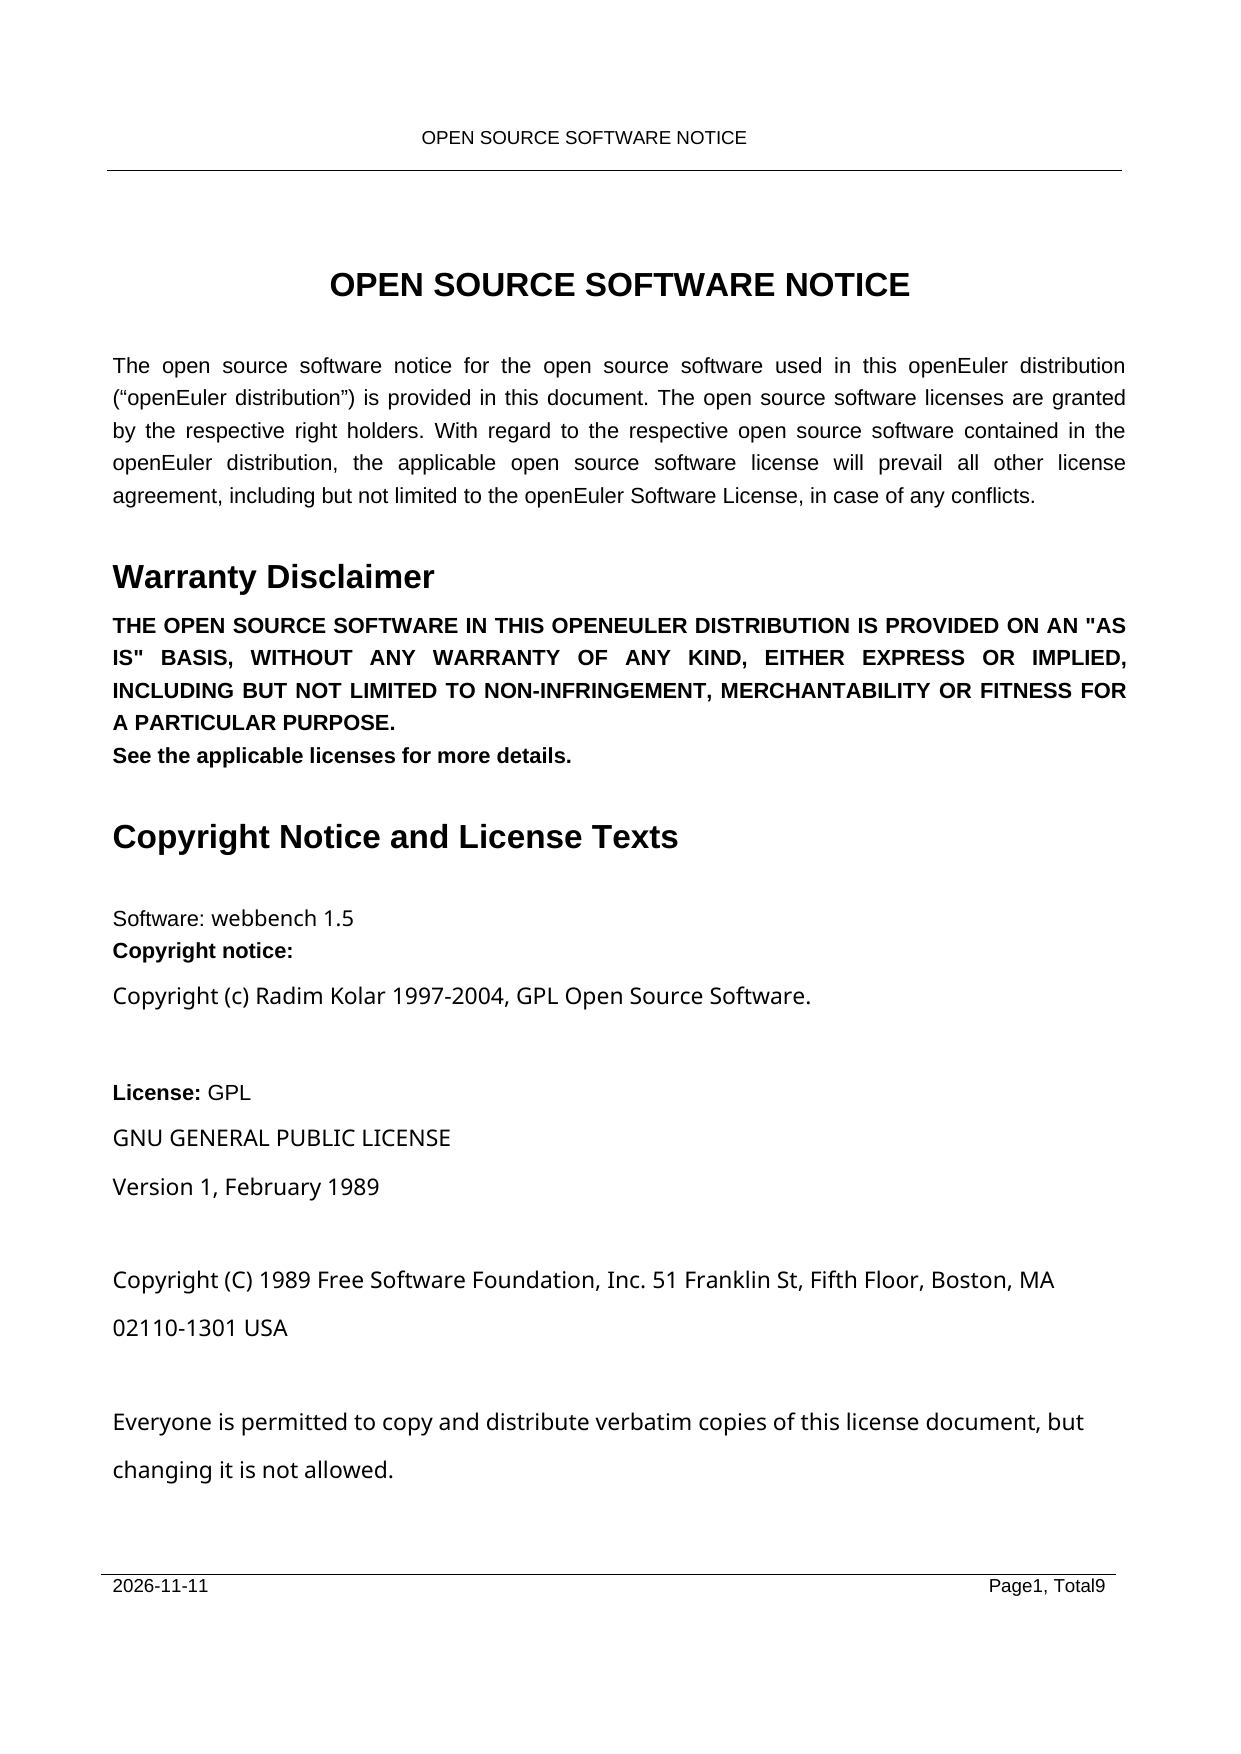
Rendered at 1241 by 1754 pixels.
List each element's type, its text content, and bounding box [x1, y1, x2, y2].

text Version 1, February 1989 [112, 1170, 1128, 1202]
text Everyone is permitted to copy and distribute verbatim copies of this license document, but changing it is not allowed. [112, 1405, 1128, 1486]
text Copyright notice: [112, 934, 1128, 966]
text Copyright Notice and License Texts [112, 804, 1128, 869]
text Copyright (C) 1989 Free Software Foundation, Inc. 51 Franklin St, Fifth Floor, Boston, MA 02110-1301 USA [112, 1263, 1128, 1344]
text License: GPL [112, 1077, 1128, 1109]
text THE OPEN SOURCE SOFTWARE IN THIS OPENEULER DISTRIBUTION IS PROVIDED ON AN "AS IS" BASIS, WITHOUT ANY WARRANTY OF ANY KIND, EITHER EXPRESS OR IMPLIED, INCLUDING BUT NOT LIMITED TO NON-INFRINGEMENT, MERCHANTABILITY OR FITNESS FOR A PARTICULAR PURPOSE. See the applicable licenses for more details. [112, 609, 1128, 771]
text GNU GENERAL PUBLIC LICENSE [112, 1122, 1128, 1154]
text Software: webbench 1.5 [112, 901, 1128, 934]
text OPEN SOURCE SOFTWARE NOTICE [112, 251, 1128, 316]
text The open source software notice for the open source software used in this openEuler distribution (“openEuler distribution”) is provided in this document. The open source software licenses are granted by the respective right holders. With regard to the respective open source software contained in the openEuler distribution, the applicable open source software license will prevail all other license agreement, including but not limited to the openEuler Software License, in case of any conflicts. [112, 349, 1128, 511]
text Warranty Disclaimer [112, 544, 1128, 609]
text Copyright (c) Radim Kolar 1997-2004, GPL Open Source Software. [112, 979, 1128, 1060]
